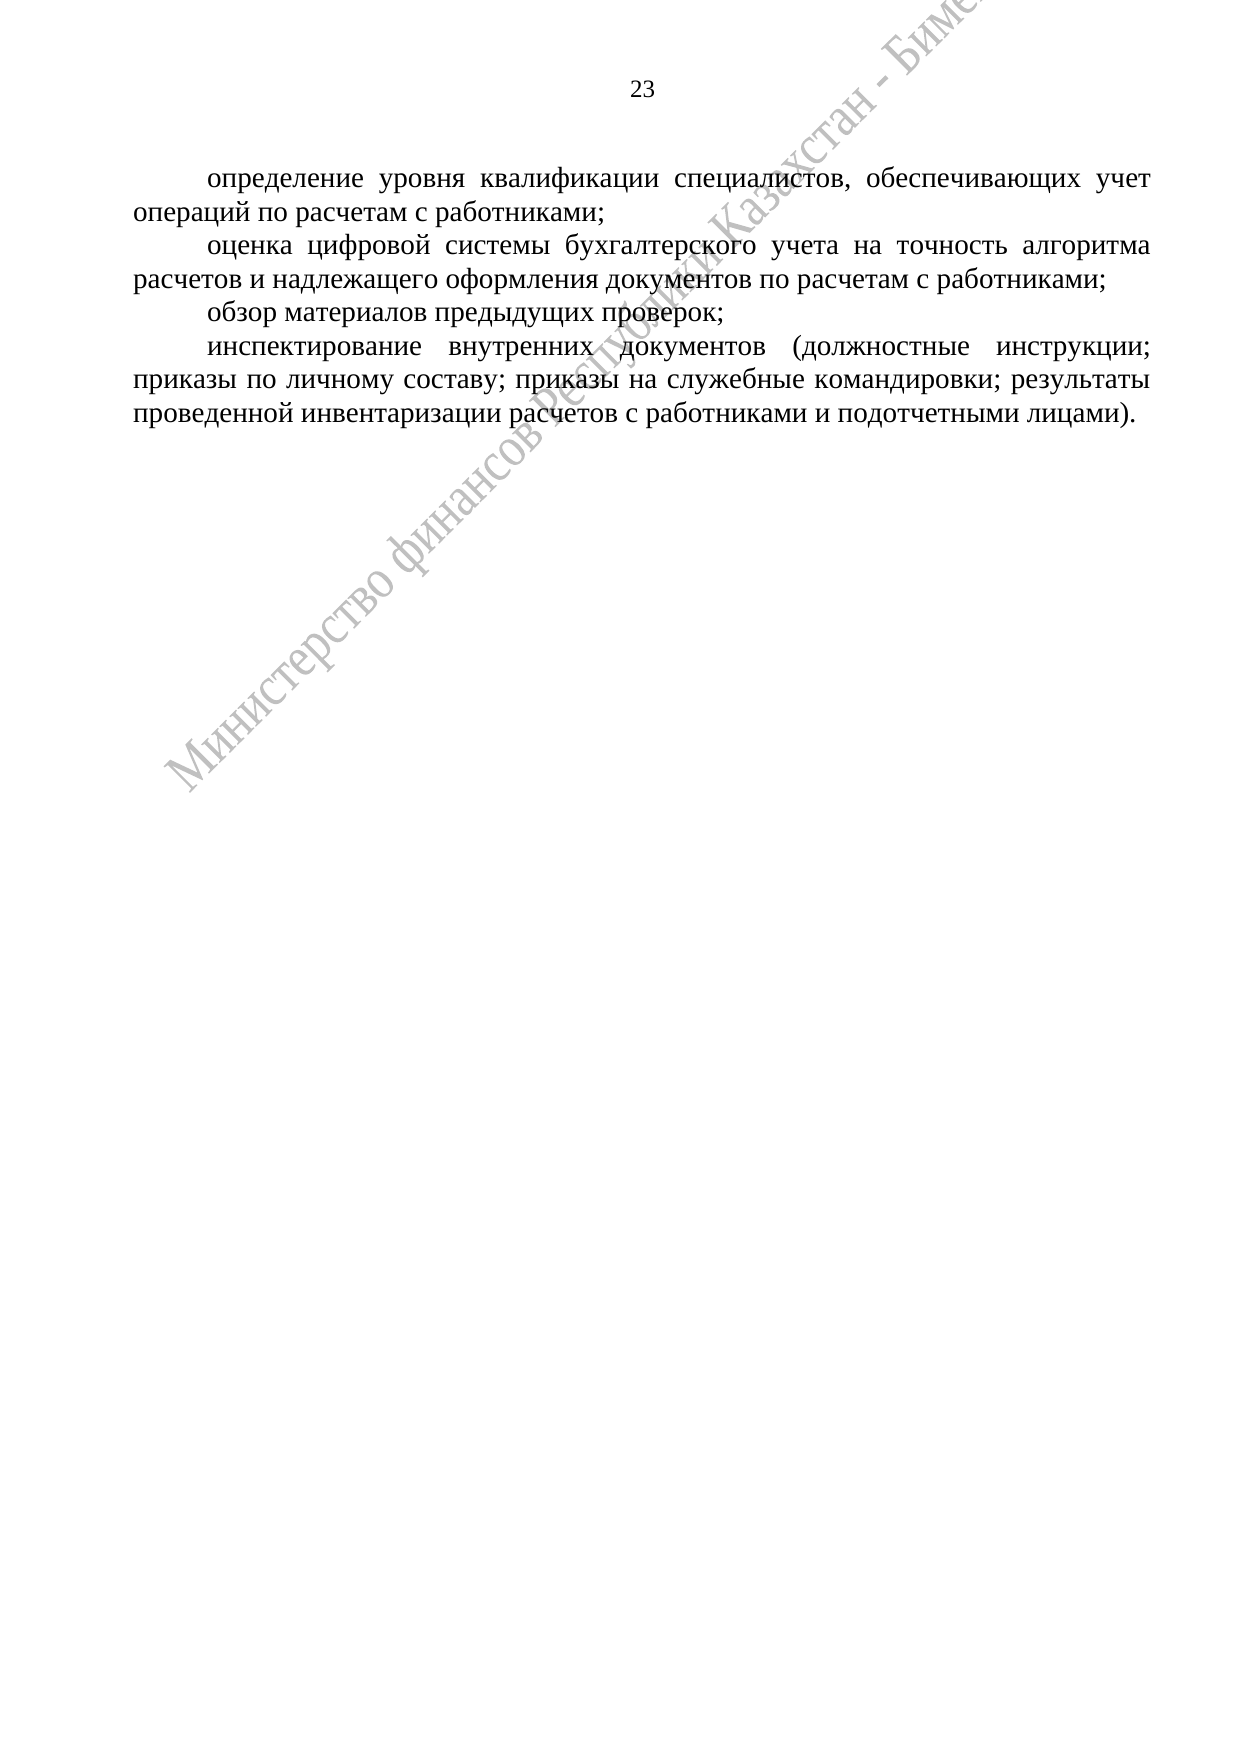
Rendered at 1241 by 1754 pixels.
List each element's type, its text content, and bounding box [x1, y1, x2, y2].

text инспектирование внутренних документов (должностные инструкции; приказы по личному составу; приказы на служебные командировки; результаты проведенной инвентаризации расчетов с работниками и подотчетными лицами). [133, 328, 1152, 428]
text определение уровня квалификации специалистов, обеспечивающих учет операций по расчетам с работниками; [133, 160, 1152, 227]
text оценка цифровой системы бухгалтерского учета на точность алгоритма расчетов и надлежащего оформления документов по расчетам с работниками; [133, 227, 1152, 294]
text обзор материалов предыдущих проверок; [133, 294, 1152, 328]
